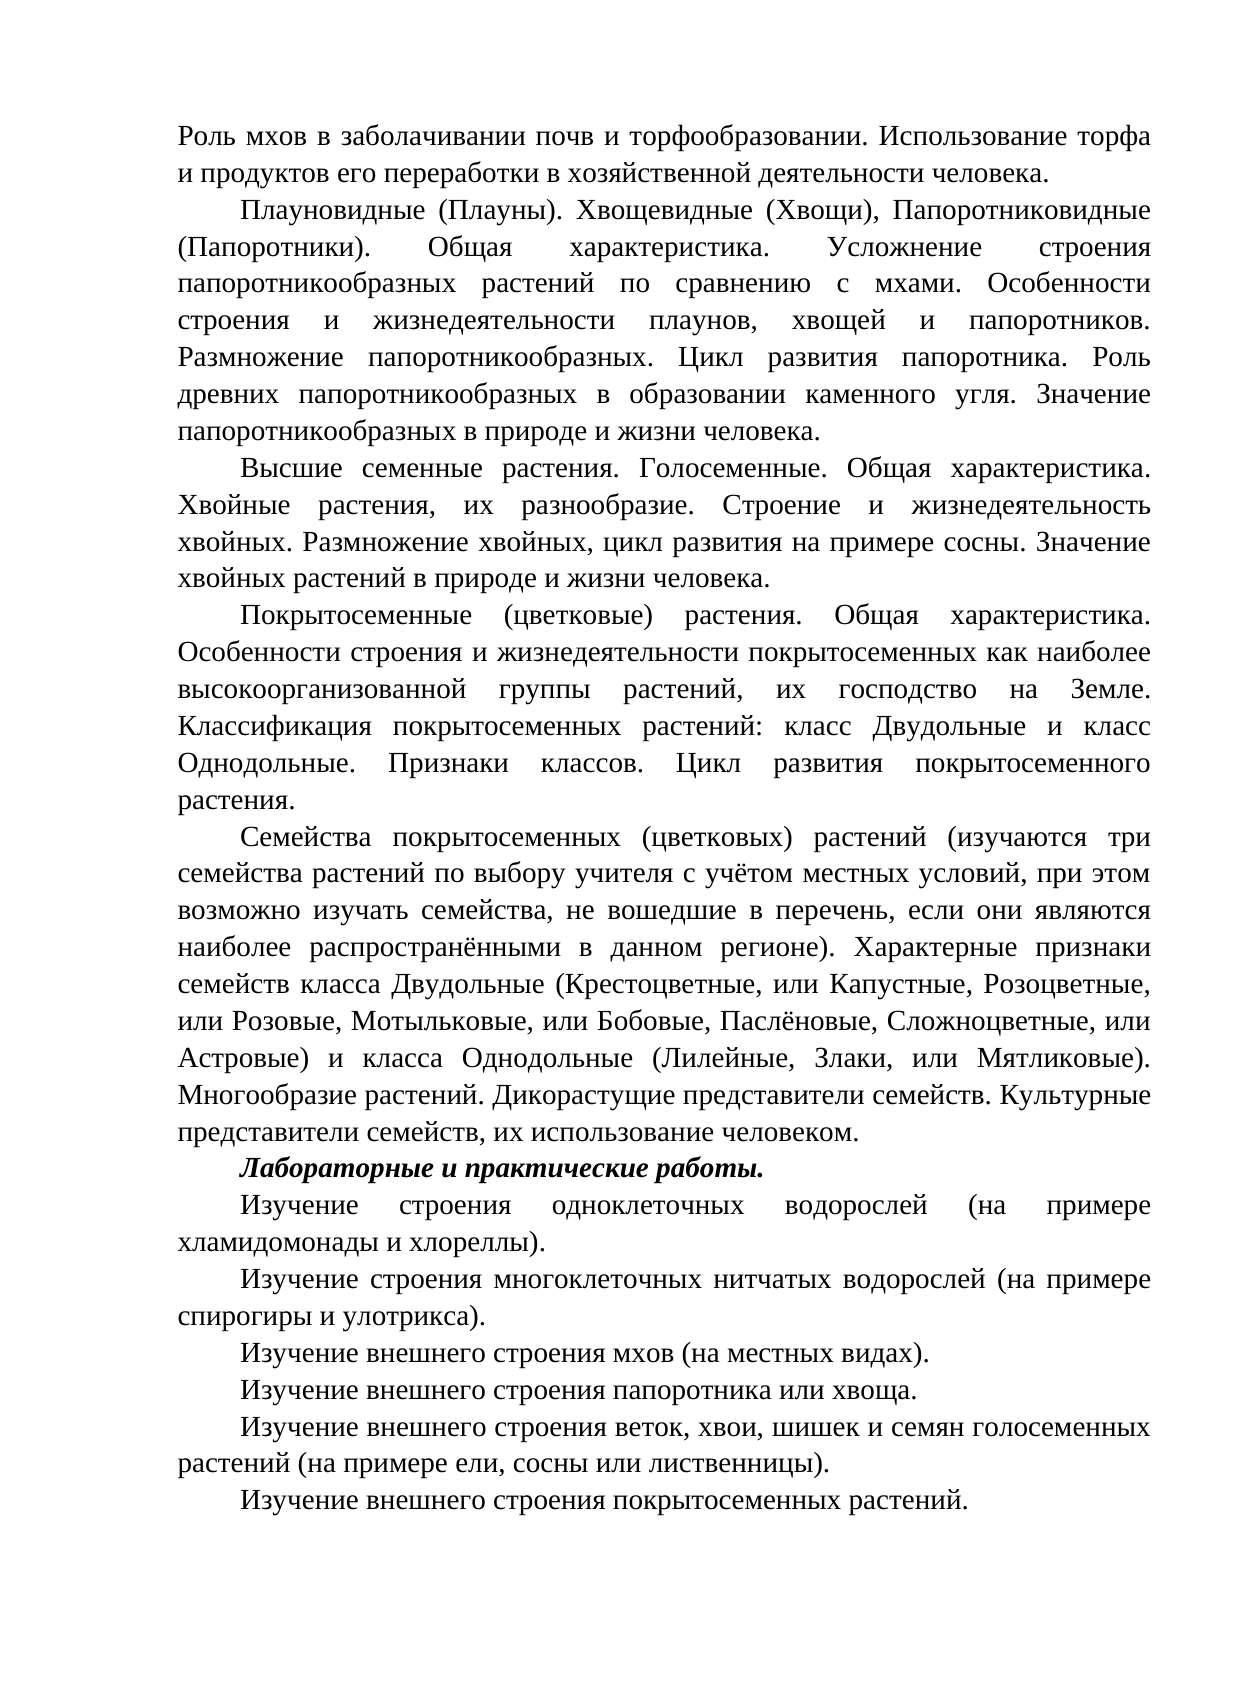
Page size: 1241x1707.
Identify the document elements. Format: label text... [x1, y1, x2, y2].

text Семейства покрытосеменных (цветковых) растений (изучаются три семейства растений по выбору учителя с учётом местных условий, при этом возможно изучать семейства, не вошедшие в перечень, если они являются наиболее распространёнными в данном регионе). Характерные признаки семейств класса Двудольные (Крестоцветные, или Капустные, Розоцветные, или Розовые, Мотыльковые, или Бобовые, Паслёновые, Сложноцветные, или Астровые) и класса Однодольные (Лилейные, Злаки, или Мятликовые). Многообразие растений. Дикорастущие представители семейств. Культурные представители семейств, их использование человеком. [177, 819, 1152, 1147]
text Высшие семенные растения. Голосеменные. Общая характеристика. Хвойные растения, их разнообразие. Строение и жизнедеятельность хвойных. Размножение хвойных, цикл развития на примере сосны. Значение хвойных растений в природе и жизни человека. [177, 450, 1152, 594]
text Изучение строения многоклеточных нитчатых водорослей (на примере спирогиры и улотрикса). [177, 1261, 1152, 1332]
text Изучение строения одноклеточных водорослей (на примере хламидомонады и хлореллы). [177, 1187, 1152, 1258]
text Изучение внешнего строения мхов (на местных видах). [177, 1335, 1152, 1368]
text Изучение внешнего строения папоротника или хвоща. [177, 1372, 1152, 1405]
text Изучение внешнего строения веток, хвои, шишек и семян голосеменных растений (на примере ели, сосны или лиственницы). [177, 1409, 1152, 1479]
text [177, 118, 1152, 188]
text Покрытосеменные (цветковые) растения. Общая характеристика. Особенности строения и жизнедеятельности покрытосеменных как наиболее высокоорганизованной группы растений, их господство на Земле. Классификация покрытосеменных растений: класс Двудольные и класс Однодольные. Признаки классов. Цикл развития покрытосеменного растения. [177, 597, 1152, 815]
text Лабораторные и практические работы. [177, 1151, 1152, 1184]
text Изучение внешнего строения покрытосеменных растений. [177, 1482, 1152, 1516]
text Плауновидные (Плауны). Хвощевидные (Хвощи), Папоротниковидные (Папоротники). Общая характеристика. Усложнение строения папоротникообразных растений по сравнению с мхами. Особенности строения и жизнедеятельности плаунов, хвощей и папоротников. Размножение папоротникообразных. Цикл развития папоротника. Роль древних папоротникообразных в образовании каменного угля. Значение папоротникообразных в природе и жизни человека. [177, 192, 1152, 447]
